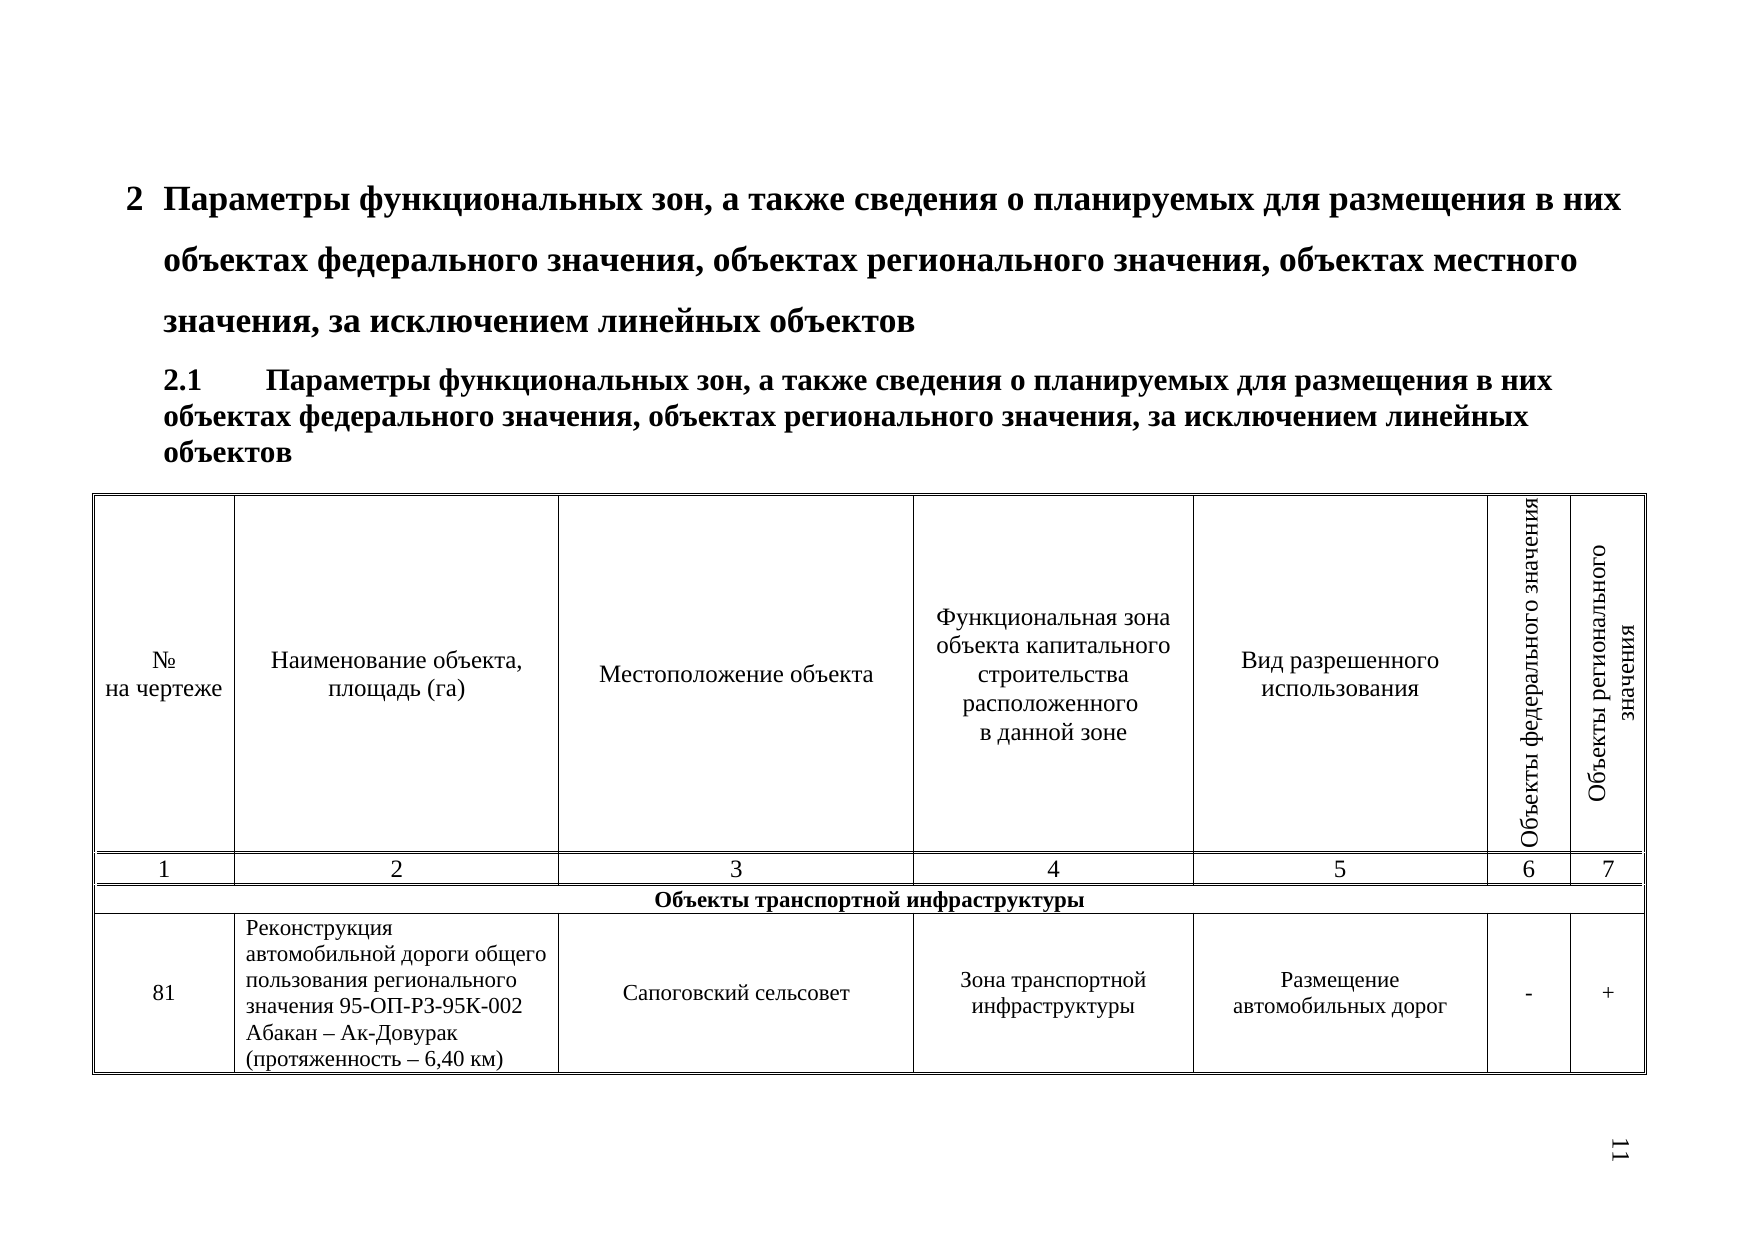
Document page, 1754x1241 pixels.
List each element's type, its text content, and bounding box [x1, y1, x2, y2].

table_cell Объекты транспортной инфраструктуры [93, 883, 1646, 912]
table_cell Зона транспортной инфраструктуры [914, 914, 1193, 1072]
table_header Вид разрешенного использования [1194, 496, 1487, 851]
table_cell Реконструкция автомобильной дороги общего пользования регионального значения 95-ОП-РЗ-95К-002 Абакан – Ак-Довурак (протяженность – 6,40 км) [235, 914, 558, 1072]
table_cell 81 [95, 914, 234, 1072]
table_cell Размещение автомобильных дорог [1194, 914, 1487, 1072]
table_header Наименование объекта, площадь (га) [235, 496, 558, 851]
table_cell - [1488, 914, 1570, 1072]
table_cell 7 [1571, 851, 1646, 883]
table_cell Сапоговский сельсовет [559, 914, 913, 1072]
table_cell 2 [235, 854, 558, 883]
list Параметры функциональных зон, а также сведения о планируемых для размещения в них объектах федерального значения, объектах регионального значения, объектах местного значения, за исключением линейных объектов [126, 177, 1636, 341]
table_cell 6 [1488, 854, 1570, 883]
table_header Объекты регионального значения [1571, 496, 1644, 851]
text 2.1 Параметры функциональных зон, а также сведения о планируемых для размещения в них объектах федерального значения, объектах регионального значения, за исключением линейных объектов [163, 361, 1636, 469]
table_cell 3 [559, 854, 913, 883]
table_cell 4 [914, 854, 1193, 883]
table_header № на чертеже [95, 496, 234, 851]
table_header Объекты федерального значения [1488, 496, 1570, 851]
table_cell 1 [93, 851, 234, 883]
table_cell 5 [1194, 854, 1487, 883]
table_header Функциональная зона объекта капитального строительства расположенного в данной зоне [914, 496, 1193, 851]
table_cell + [1571, 914, 1644, 1072]
table_header Местоположение объекта [559, 496, 913, 851]
